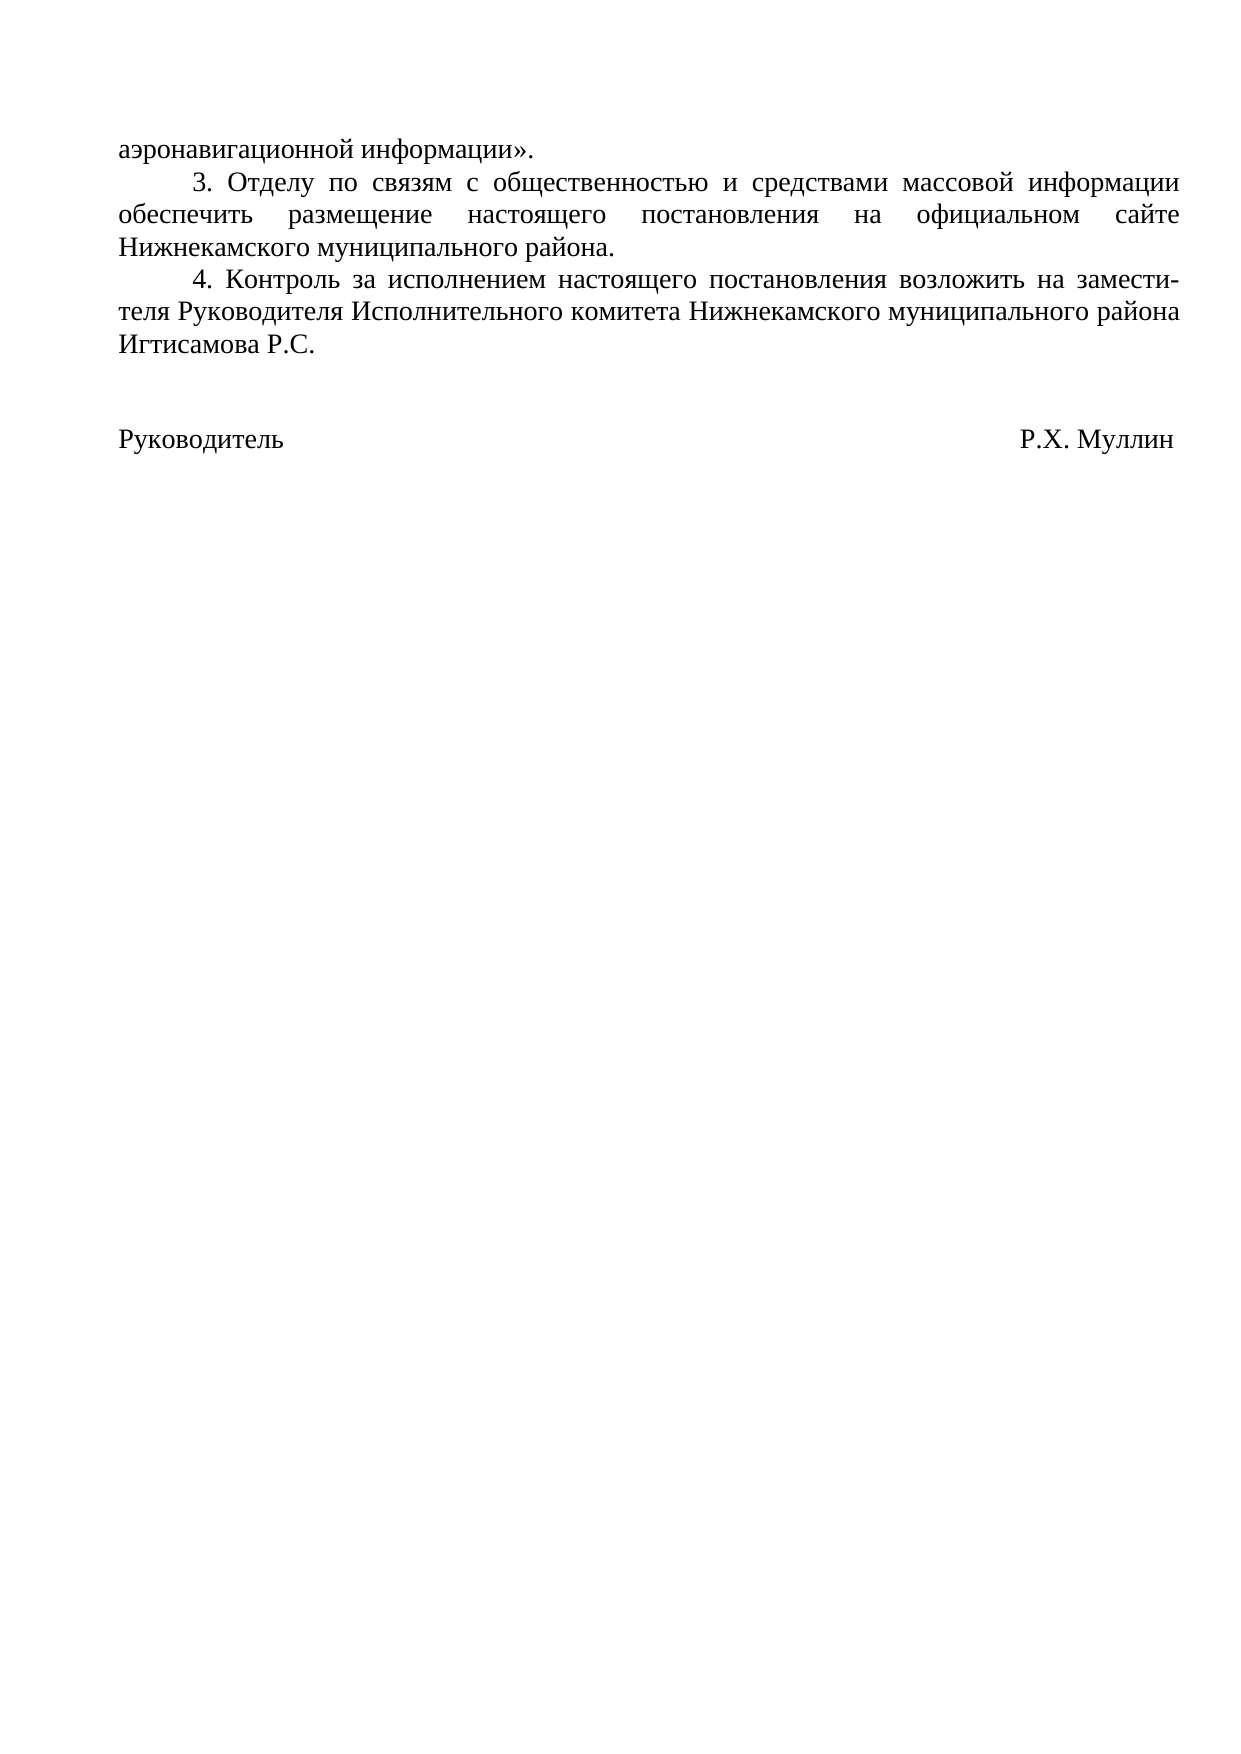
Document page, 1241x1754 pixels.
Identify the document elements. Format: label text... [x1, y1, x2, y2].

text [118, 132, 1181, 165]
text 3. Отделу по связям с общественностью и средствами массовой информации обеспечить размещение настоящего постановления на официальном сайте Нижнекамского муниципального района. [118, 165, 1181, 262]
text Руководитель Р.Х. Муллин [118, 422, 1181, 454]
text 4. Контроль за исполнением настоящего постановления возложить на замести-теля Руководителя Исполнительного комитета Нижнекамского муниципального района Игтисамова Р.С. [118, 262, 1181, 359]
